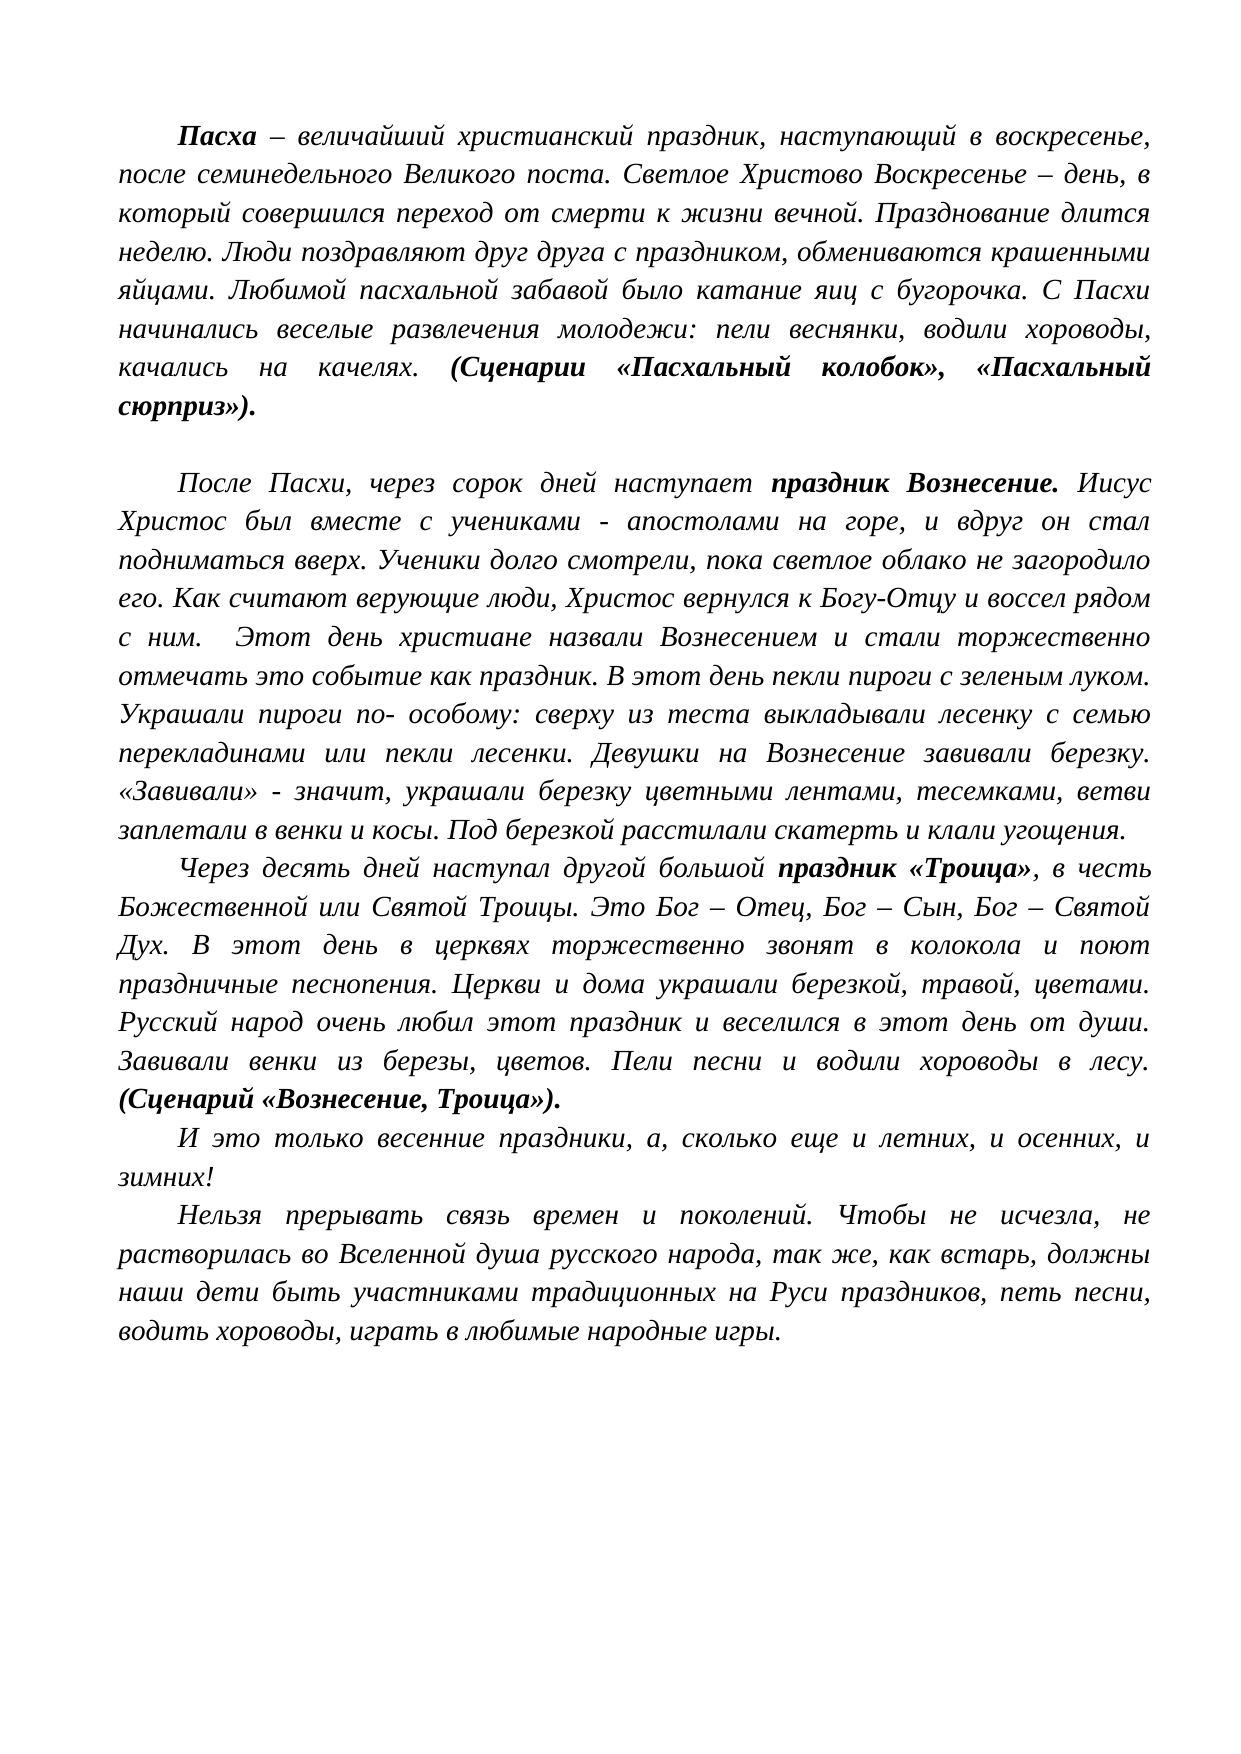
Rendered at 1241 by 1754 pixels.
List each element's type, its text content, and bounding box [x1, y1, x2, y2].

text Пасха – величайший христианский праздник, наступающий в воскресенье, после семинедельного Великого поста. Светлое Христово Воскресенье – день, в который совершился переход от смерти к жизни вечной. Празднование длится неделю. Люди поздравляют друг друга с праздником, обмениваются крашенными яйцами. Любимой пасхальной забавой было катание яиц с бугорочка. С Пасхи начинались веселые развлечения молодежи: пели веснянки, водили хороводы, качались на качелях. (Сценарии «Пасхальный колобок», «Пасхальный сюрприз»). [118, 118, 1152, 421]
text После Пасхи, через сорок дней наступает праздник Вознесение. Иисус Христос был вместе с учениками - апостолами на горе, и вдруг он стал подниматься вверх. Ученики долго смотрели, пока светлое облако не загородило его. Как считают верующие люди, Христос вернулся к Богу-Отцу и воссел рядом с ним. Этот день христиане назвали Вознесением и стали торжественно отмечать это событие как праздник. В этот день пекли пироги с зеленым луком. Украшали пироги по- особому: сверху из теста выкладывали лесенку с семью перекладинами или пекли лесенки. Девушки на Вознесение завивали березку. «Завивали» - значит, украшали березку цветными лентами, тесемками, ветви заплетали в венки и косы. Под березкой расстилали скатерть и клали угощения. [118, 465, 1152, 845]
text Нельзя прерывать связь времен и поколений. Чтобы не исчезла, не растворилась во Вселенной душа русского народа, так же, как встарь, должны наши дети быть участниками традиционных на Руси праздников, петь песни, водить хороводы, играть в любимые народные игры. [118, 1197, 1152, 1346]
text И это только весенние праздники, а, сколько еще и летних, и осенних, и зимних! [118, 1120, 1152, 1192]
text Через десять дней наступал другой большой праздник «Троица», в честь Божественной или Святой Троицы. Это Бог – Отец, Бог – Сын, Бог – Святой Дух. В этот день в церквях торжественно звонят в колокола и поют праздничные песнопения. Церкви и дома украшали березкой, травой, цветами. Русский народ очень любил этот праздник и веселился в этот день от души. Завивали венки из березы, цветов. Пели песни и водили хороводы в лесу. (Сценарий «Вознесение, Троица»). [118, 850, 1152, 1115]
